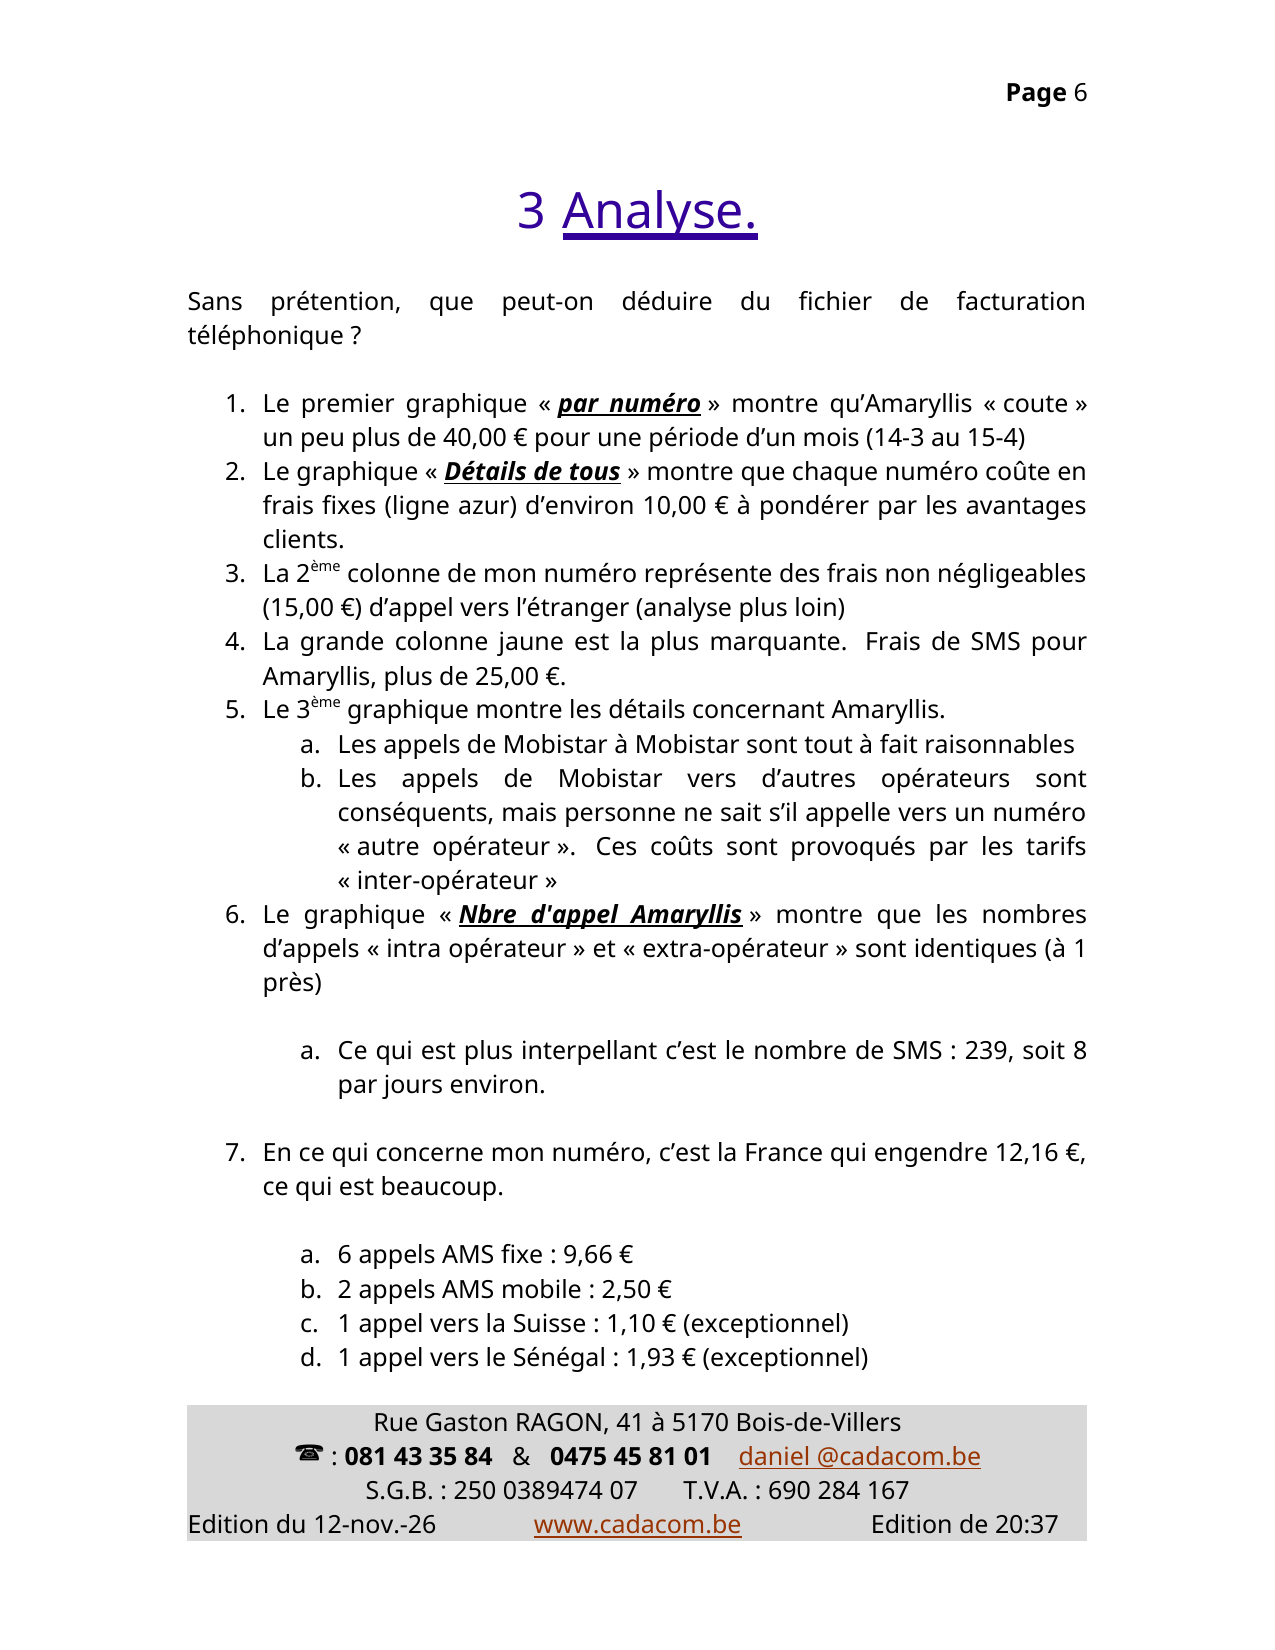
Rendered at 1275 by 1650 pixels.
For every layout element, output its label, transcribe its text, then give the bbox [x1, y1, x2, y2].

list La 2ème colonne de mon numéro représente des frais non négligeables (15,00 €) d’appel vers l’étranger (analyse plus loin) [225, 556, 1087, 624]
list Le graphique « Détails de tous » montre que chaque numéro coûte en frais fixes (ligne azur) d’environ 10,00 € à pondérer par les avantages clients. [225, 454, 1087, 556]
list En ce qui concerne mon numéro, c’est la France qui engendre 12,16 €, ce qui est beaucoup. [225, 1135, 1087, 1203]
list 2 appels AMS mobile : 2,50 € [300, 1271, 1087, 1305]
text Sans prétention, que peut-on déduire du fichier de facturation téléphonique ? [187, 283, 1087, 352]
list La grande colonne jaune est la plus marquante. Frais de SMS pour Amaryllis, plus de 25,00 €. [225, 624, 1087, 692]
list Les appels de Mobistar à Mobistar sont tout à fait raisonnables [300, 726, 1087, 760]
list Le 3ème graphique montre les détails concernant Amaryllis. [225, 692, 1087, 726]
list 6 appels AMS fixe : 9,66 € [300, 1237, 1087, 1271]
list 1 appel vers le Sénégal : 1,93 € (exceptionnel) [300, 1339, 1087, 1373]
list Le premier graphique « par numéro » montre qu’Amaryllis « coute » un peu plus de 40,00 € pour une période d’un mois (14-3 au 15-4) [225, 386, 1087, 454]
list Le graphique « Nbre d'appel Amaryllis » montre que les nombres d’appels « intra opérateur » et « extra-opérateur » sont identiques (à 1 près) [225, 897, 1087, 999]
list Les appels de Mobistar vers d’autres opérateurs sont conséquents, mais personne ne sait s’il appelle vers un numéro « autre opérateur ». Ces coûts sont provoqués par les tarifs « inter-opérateur » [300, 760, 1087, 897]
subtitle Analyse. [187, 175, 1087, 243]
list 1 appel vers la Suisse : 1,10 € (exceptionnel) [300, 1305, 1087, 1339]
list Ce qui est plus interpellant c’est le nombre de SMS : 239, soit 8 par jours environ. [300, 1033, 1087, 1101]
